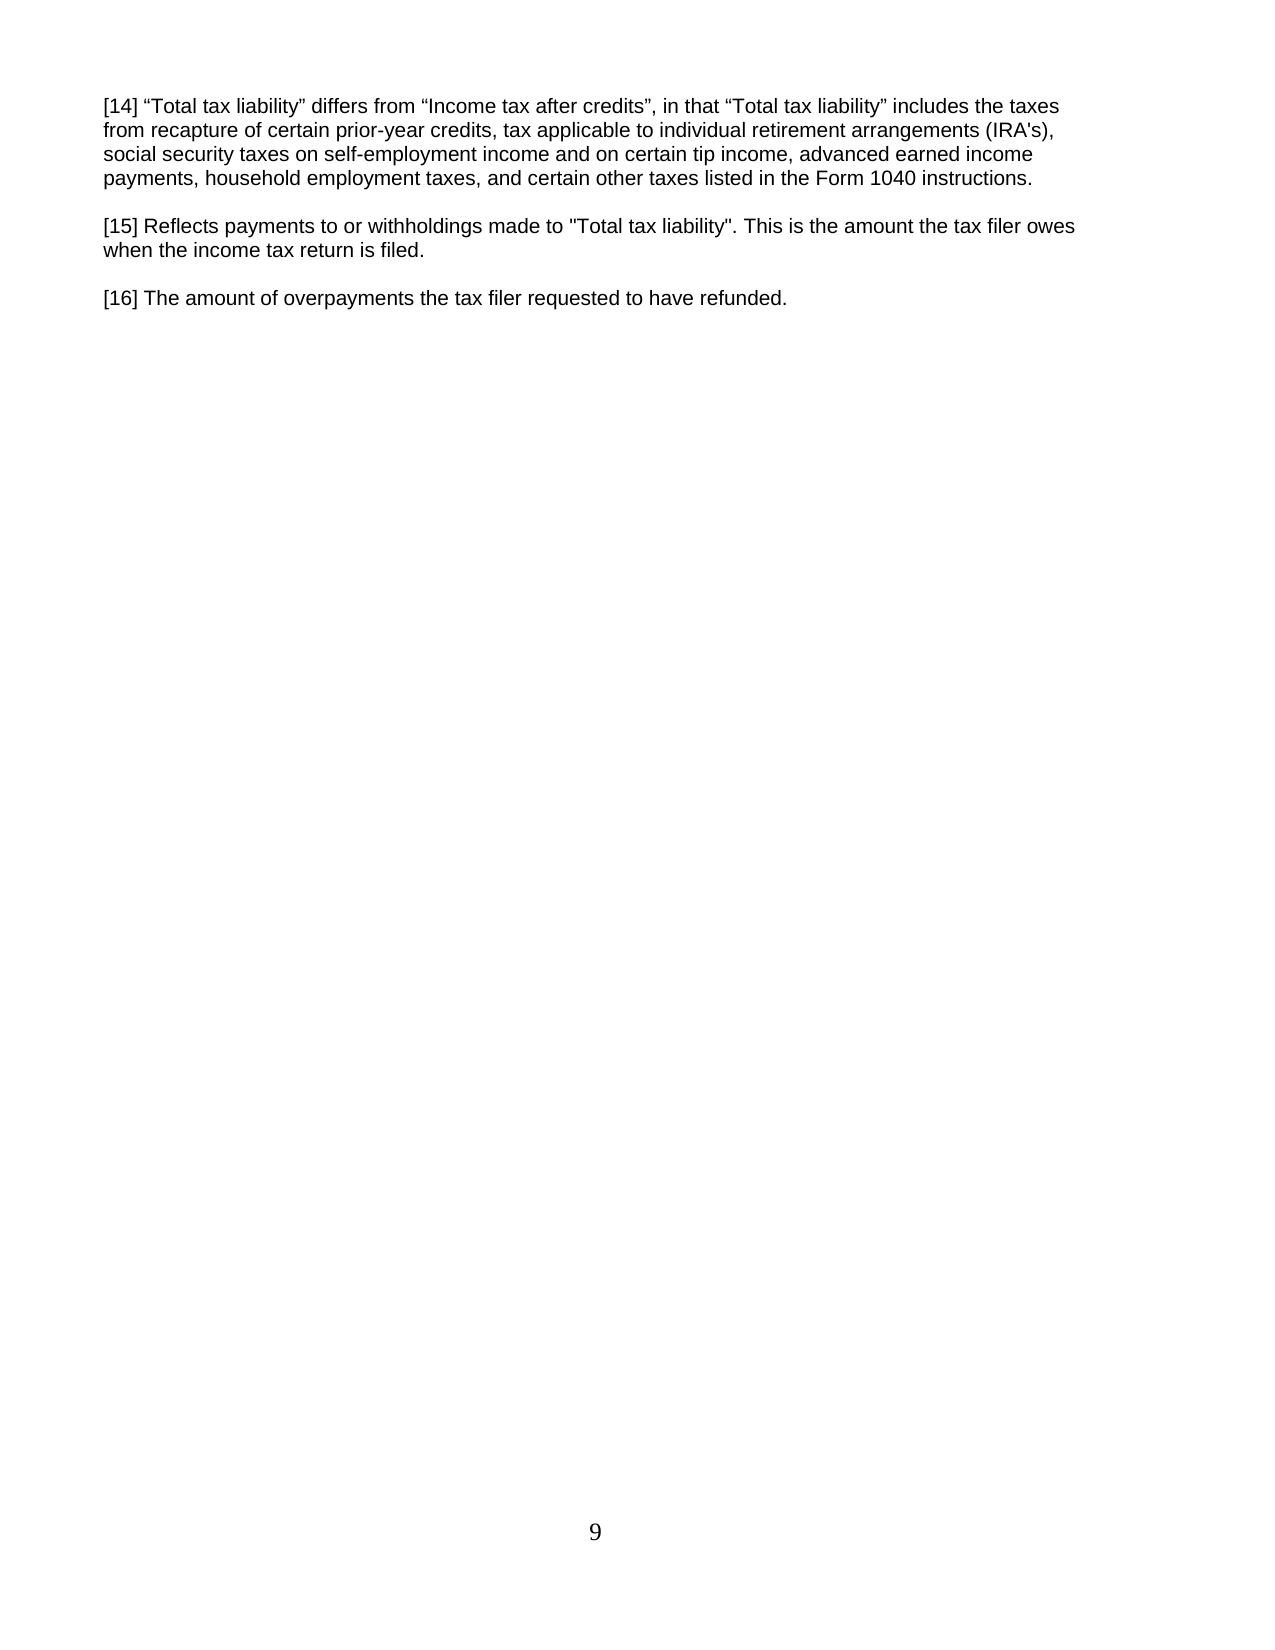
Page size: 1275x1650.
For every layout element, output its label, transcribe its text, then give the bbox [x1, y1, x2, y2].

text [15] Reflects payments to or withholdings made to "Total tax liability". This is the amount the tax filer owes when the income tax return is filed. [103, 213, 1087, 261]
text [16] The amount of overpayments the tax filer requested to have refunded. [103, 285, 1087, 309]
text [14] “Total tax liability” differs from “Income tax after credits”, in that “Total tax liability” includes the taxes from recapture of certain prior-year credits, tax applicable to individual retirement arrangements (IRA's), social security taxes on self-employment income and on certain tip income, advanced earned income payments, household employment taxes, and certain other taxes listed in the Form 1040 instructions. [103, 94, 1087, 189]
